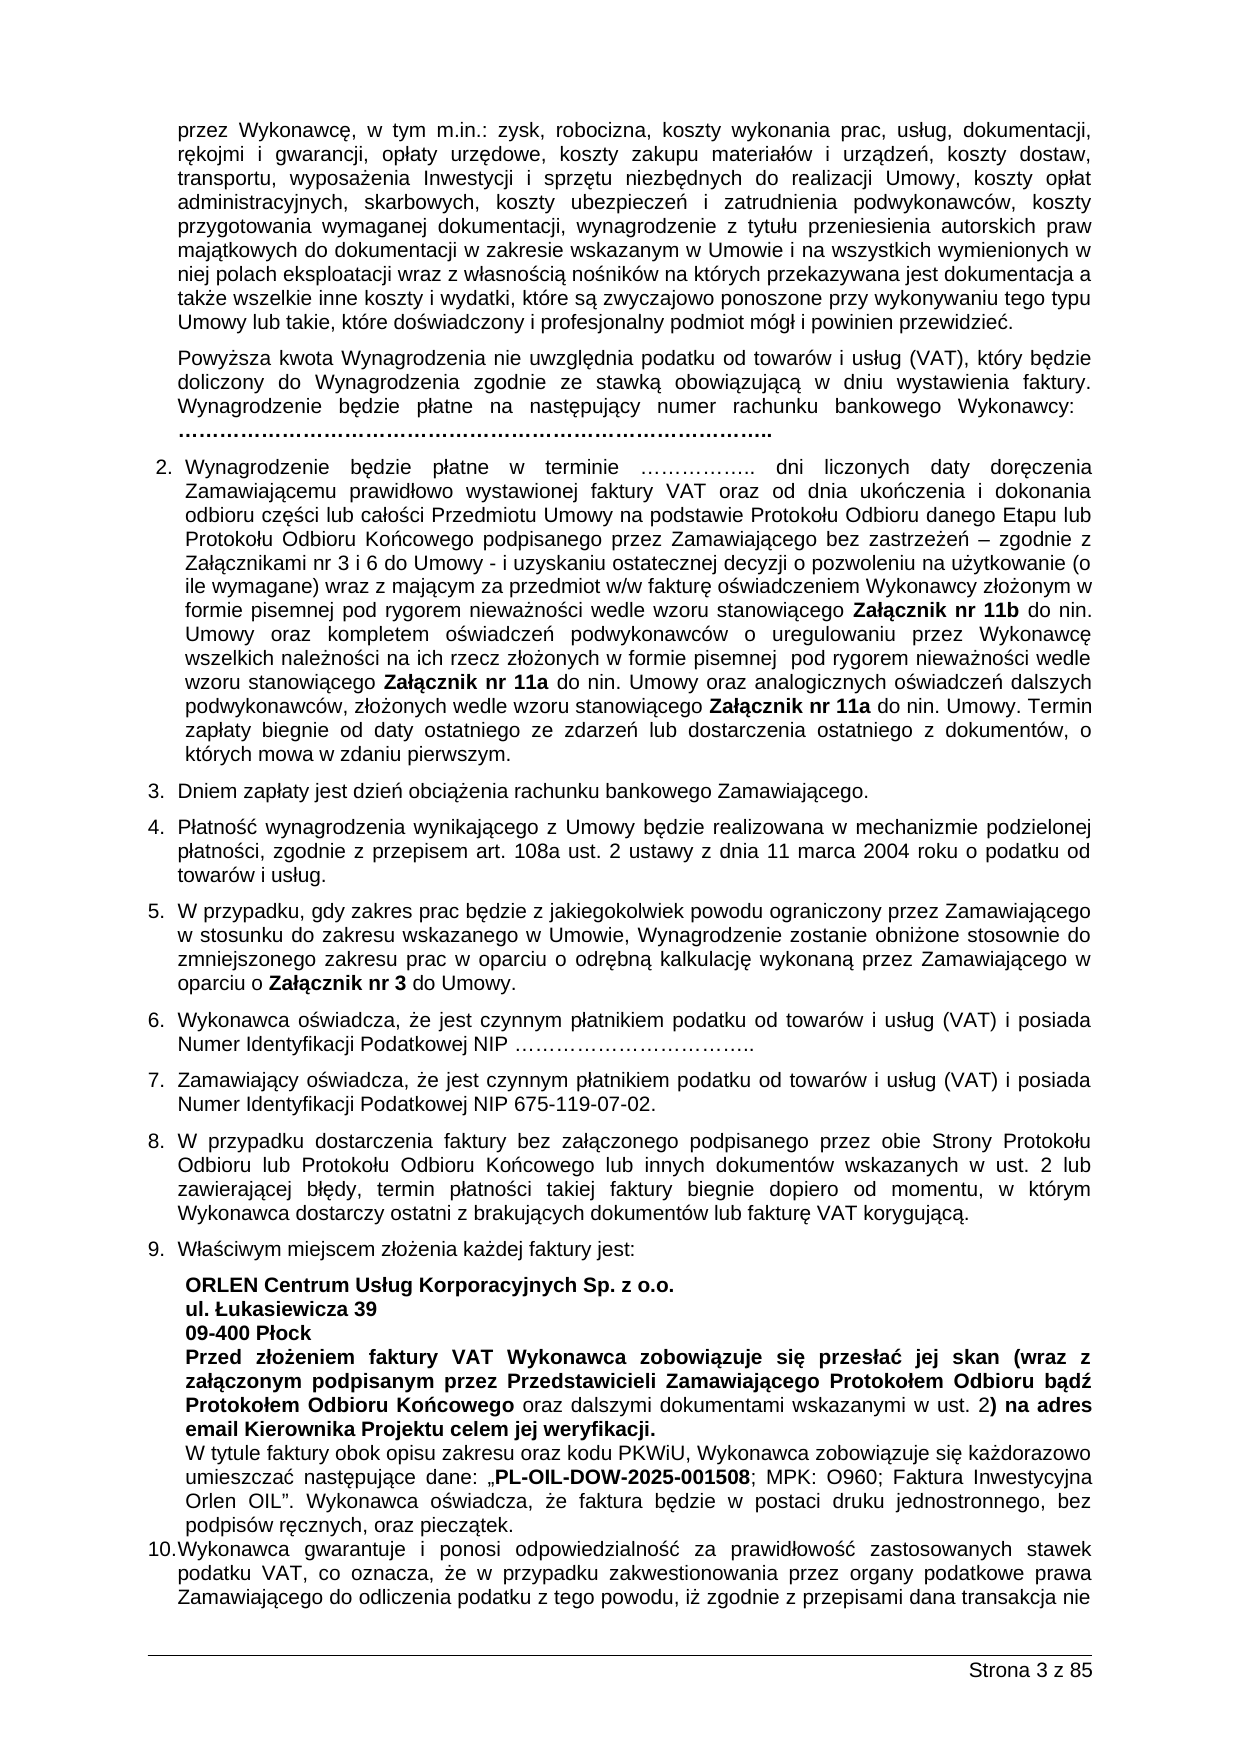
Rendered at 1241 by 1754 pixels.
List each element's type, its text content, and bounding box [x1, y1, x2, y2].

list Właściwym miejscem złożenia każdej faktury jest: [148, 1237, 1092, 1261]
text Przed złożeniem faktury VAT Wykonawca zobowiązuje się przesłać jej skan (wraz z załączonym podpisanym przez Przedstawicieli Zamawiającego Protokołem Odbioru bądź Protokołem Odbioru Końcowego oraz dalszymi dokumentami wskazanymi w ust. 2) na adres email Kierownika Projektu celem jej weryfikacji. [185, 1345, 1092, 1441]
list W przypadku dostarczenia faktury bez załączonego podpisanego przez obie Strony Protokołu Odbioru lub Protokołu Odbioru Końcowego lub innych dokumentów wskazanych w ust. 2 lub zawierającej błędy, termin płatności takiej faktury biegnie dopiero od momentu, w którym Wykonawca dostarczy ostatni z brakujących dokumentów lub fakturę VAT korygującą. [148, 1128, 1092, 1224]
text W tytule faktury obok opisu zakresu oraz kodu PKWiU, Wykonawca zobowiązuje się każdorazowo umieszczać następujące dane: „PL-OIL-DOW-2025-001508; MPK: O960; Faktura Inwestycyjna Orlen OIL”. Wykonawca oświadcza, że faktura będzie w postaci druku jednostronnego, bez podpisów ręcznych, oraz pieczątek. [185, 1441, 1092, 1537]
list Płatność wynagrodzenia wynikającego z Umowy będzie realizowana w mechanizmie podzielonej płatności, zgodnie z przepisem art. 108a ust. 2 ustawy z dnia 11 marca 2004 roku o podatku od towarów i usług. [148, 815, 1092, 887]
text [177, 118, 1092, 334]
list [148, 1537, 1092, 1609]
list Wykonawca oświadcza, że jest czynnym płatnikiem podatku od towarów i usług (VAT) i posiada Numer Identyfikacji Podatkowej NIP …………………………….. [148, 1008, 1092, 1056]
list Wynagrodzenie będzie płatne w terminie …………….. dni liczonych daty doręczenia Zamawiającemu prawidłowo wystawionej faktury VAT oraz od dnia ukończenia i dokonania odbioru części lub całości Przedmiotu Umowy na podstawie Protokołu Odbioru danego Etapu lub Protokołu Odbioru Końcowego podpisanego przez Zamawiającego bez zastrzeżeń – zgodnie z Załącznikami nr 3 i 6 do Umowy - i uzyskaniu ostatecznej decyzji o pozwoleniu na użytkowanie (o ile wymagane) wraz z mającym za przedmiot w/w fakturę oświadczeniem Wykonawcy złożonym w formie pisemnej pod rygorem nieważności wedle wzoru stanowiącego Załącznik nr 11b do nin. Umowy oraz kompletem oświadczeń podwykonawców o uregulowaniu przez Wykonawcę wszelkich należności na ich rzecz złożonych w formie pisemnej pod rygorem nieważności wedle wzoru stanowiącego Załącznik nr 11a do nin. Umowy oraz analogicznych oświadczeń dalszych podwykonawców, złożonych wedle wzoru stanowiącego Załącznik nr 11a do nin. Umowy. Termin zapłaty biegnie od daty ostatniego ze zdarzeń lub dostarczenia ostatniego z dokumentów, o których mowa w zdaniu pierwszym. [155, 454, 1092, 766]
list W przypadku, gdy zakres prac będzie z jakiegokolwiek powodu ograniczony przez Zamawiającego w stosunku do zakresu wskazanego w Umowie, Wynagrodzenie zostanie obniżone stosownie do zmniejszonego zakresu prac w oparciu o odrębną kalkulację wykonaną przez Zamawiającego w oparciu o Załącznik nr 3 do Umowy. [148, 899, 1092, 995]
text Powyższa kwota Wynagrodzenia nie uwzględnia podatku od towarów i usług (VAT), który będzie doliczony do Wynagrodzenia zgodnie ze stawką obowiązującą w dniu wystawienia faktury. Wynagrodzenie będzie płatne na następujący numer rachunku bankowego Wykonawcy: ………………………………………………………………………….. [177, 346, 1092, 442]
list Dniem zapłaty jest dzień obciążenia rachunku bankowego Zamawiającego. [148, 778, 1092, 802]
text ul. Łukasiewicza 39 [185, 1297, 1092, 1321]
list Zamawiający oświadcza, że jest czynnym płatnikiem podatku od towarów i usług (VAT) i posiada Numer Identyfikacji Podatkowej NIP 675-119-07-02. [148, 1068, 1092, 1116]
text 09-400 Płock [185, 1321, 1092, 1345]
text ORLEN Centrum Usług Korporacyjnych Sp. z o.o. [185, 1273, 1092, 1297]
